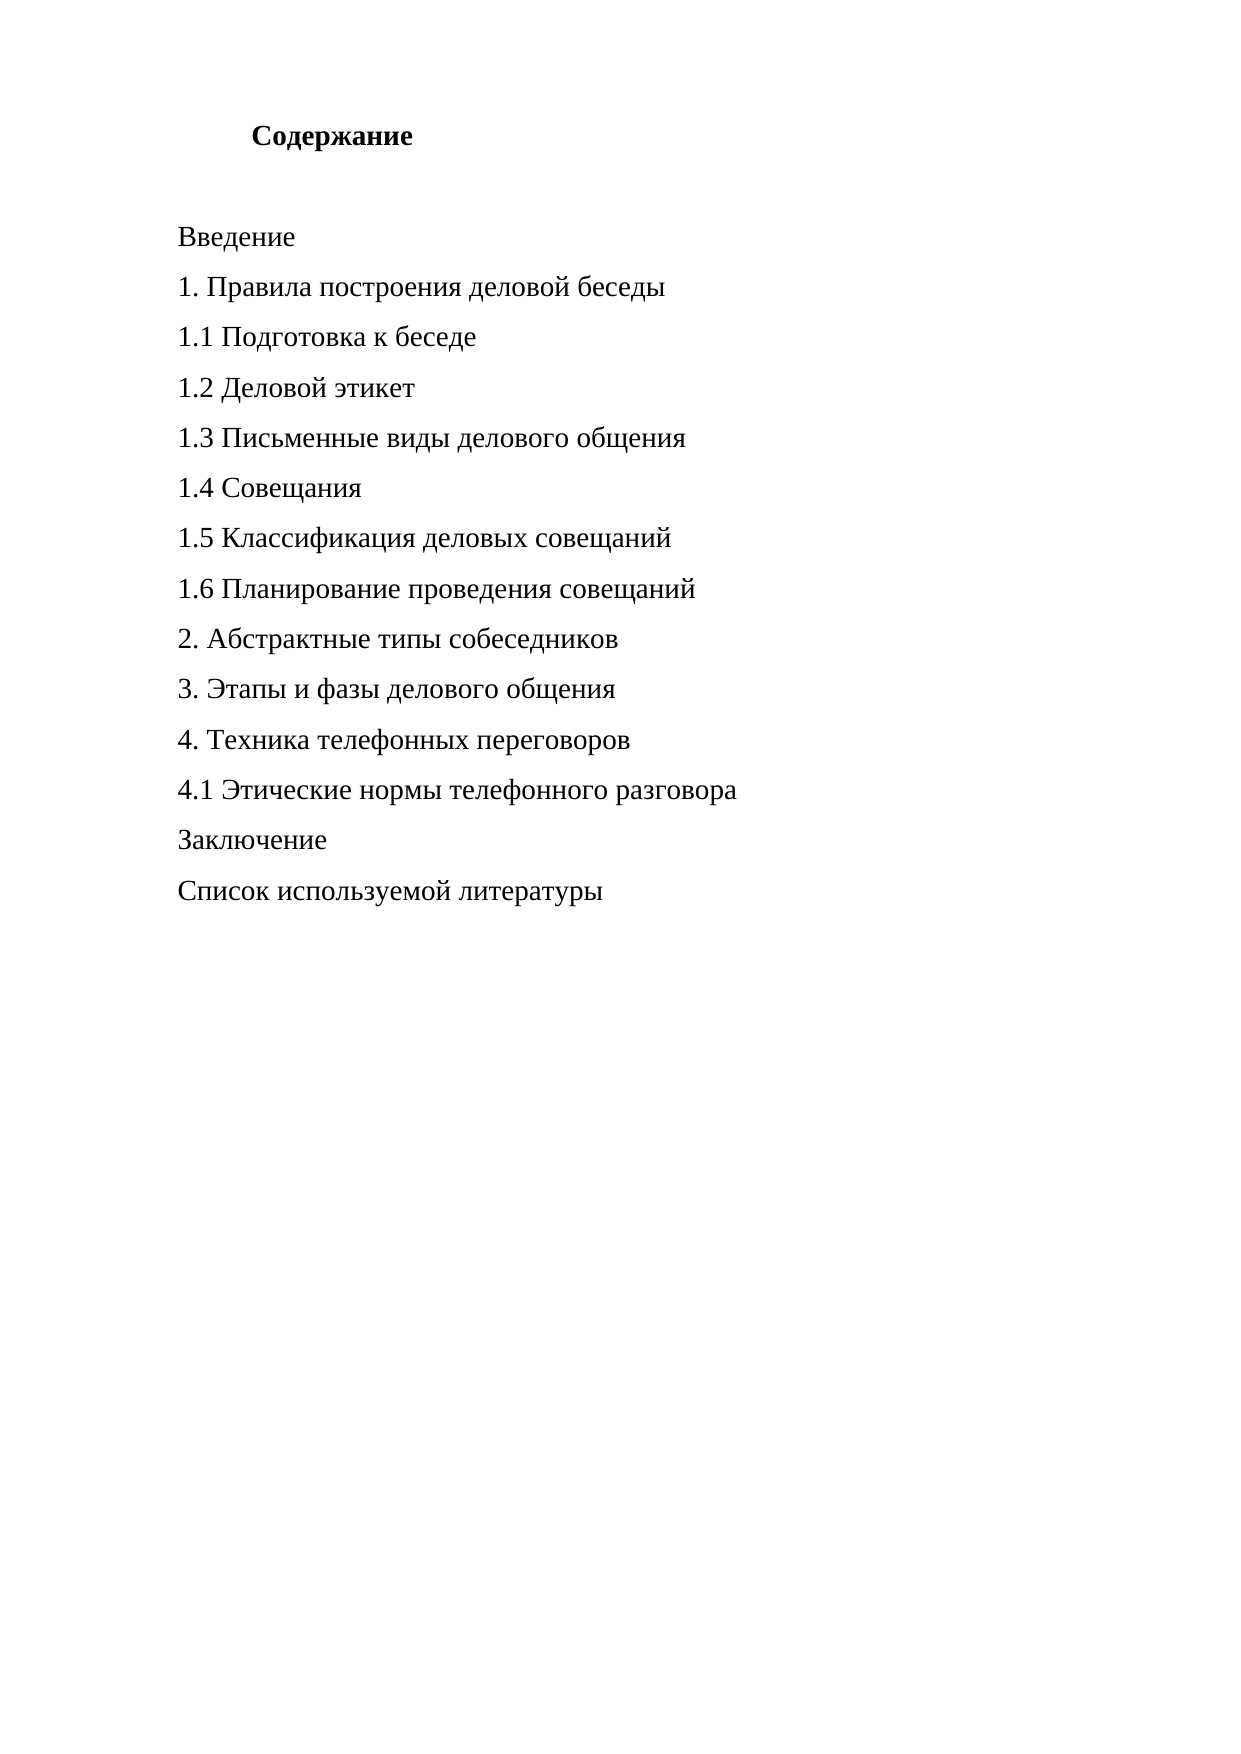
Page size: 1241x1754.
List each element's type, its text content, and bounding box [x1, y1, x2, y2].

text Введение [177, 219, 1152, 252]
text 2. Абстрактные типы собеседников [177, 621, 1152, 655]
text 4. Техника телефонных переговоров [177, 722, 1152, 755]
text 1.5 Классификация деловых совещаний [177, 521, 1152, 554]
text 1.6 Планирование проведения совещаний [177, 571, 1152, 604]
text 4.1 Этические нормы телефонного разговора [177, 772, 1152, 806]
text Заключение [177, 822, 1152, 856]
text 1. Правила построения деловой беседы [177, 269, 1152, 303]
text 1.4 Совещания [177, 470, 1152, 504]
text 3. Этапы и фазы делового общения [177, 672, 1152, 705]
text Содержание [177, 118, 1152, 152]
text 1.2 Деловой этикет [177, 370, 1152, 403]
text 1.3 Письменные виды делового общения [177, 420, 1152, 453]
text Список используемой литературы [177, 873, 1152, 906]
text 1.1 Подготовка к беседе [177, 319, 1152, 353]
